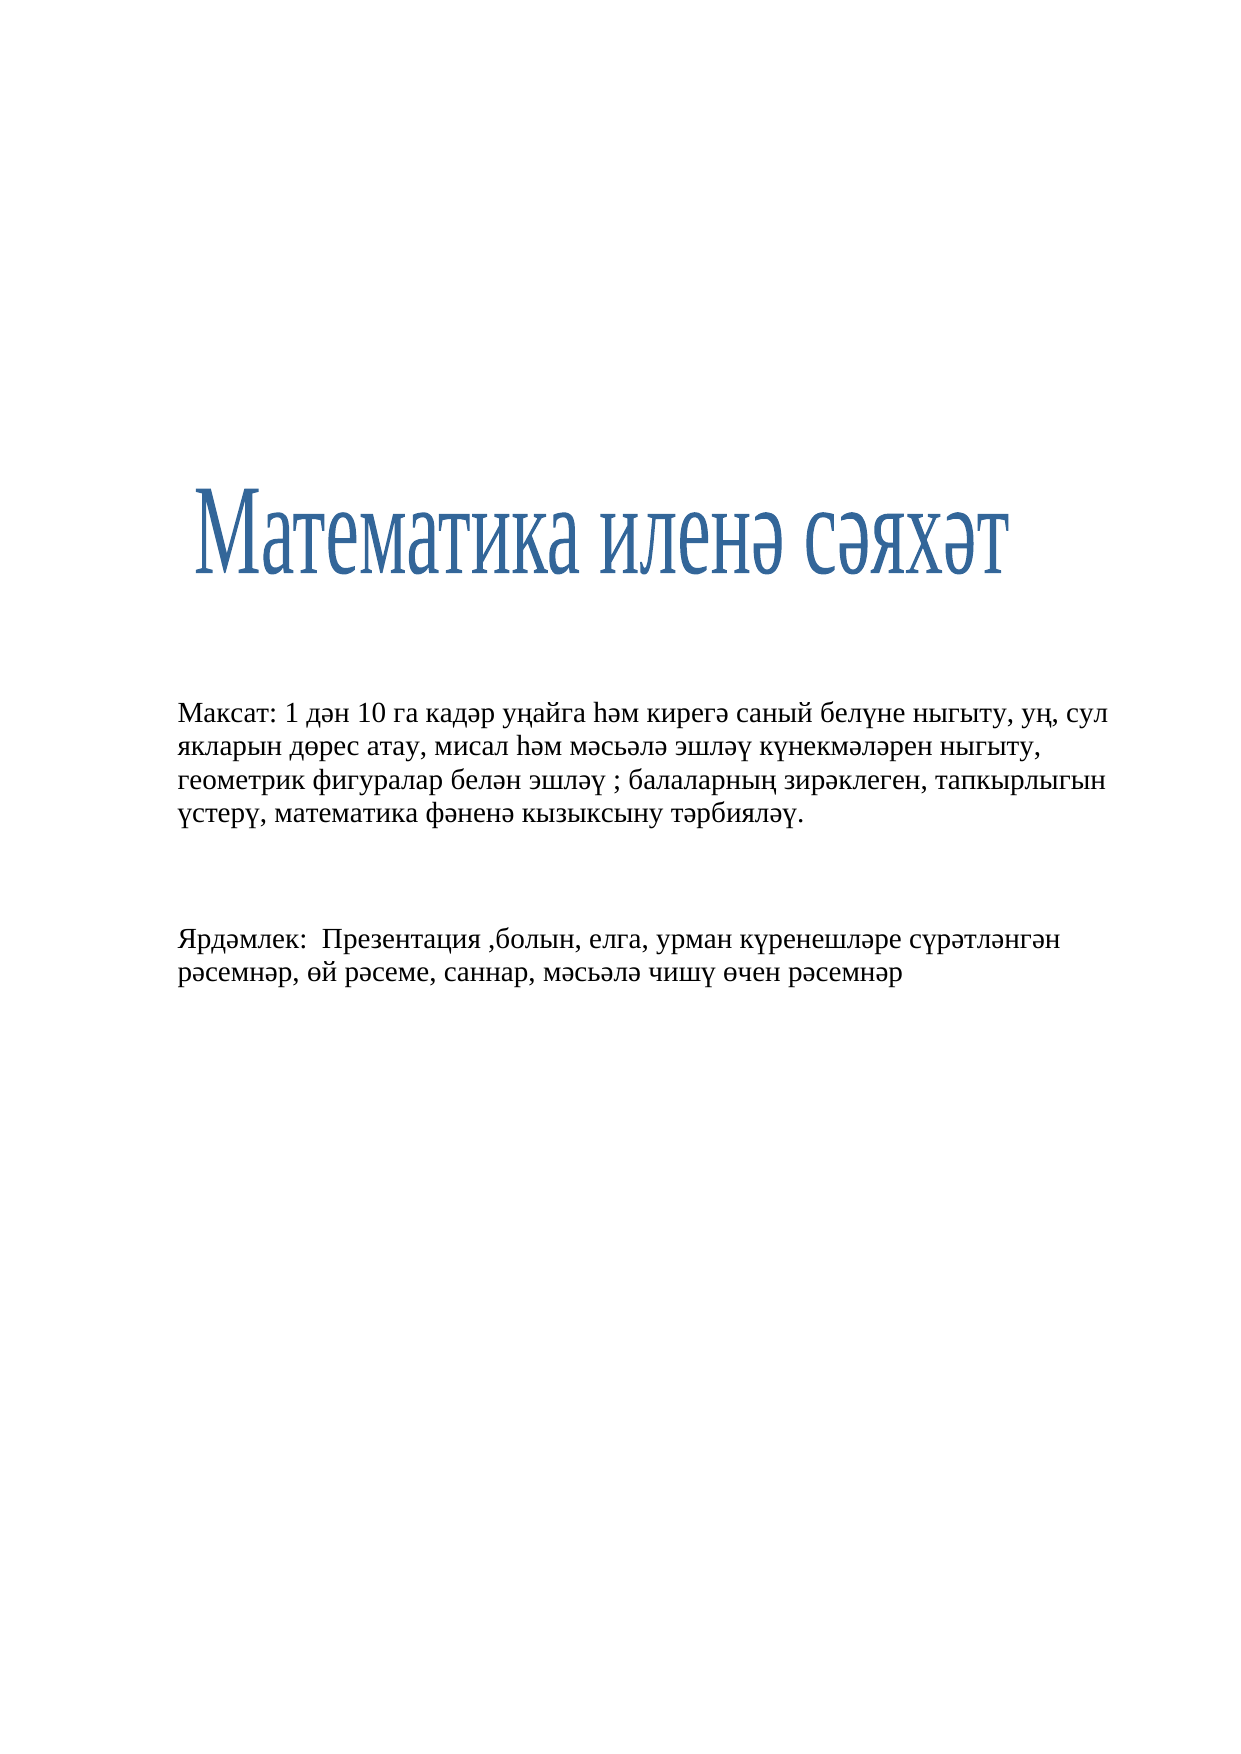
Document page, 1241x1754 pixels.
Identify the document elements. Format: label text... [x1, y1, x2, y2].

text Ярдәмлек: Презентация ,болын, елга, урман күренешләре сүрәтләнгән рәсемнәр, өй рәсеме, саннар, мәсьәлә чишү өчен рәсемнәр [177, 921, 1152, 988]
text Максат: 1 дән 10 га кадәр уңайга һәм кирегә саный белүне ныгыту, уң, сул якларын дөрес атау, мисал һәм мәсьәлә эшләү күнекмәләрен ныгыту, геометрик фигуралар белән эшләү ; балаларның зирәклеген, тапкырлыгын үстерү, математика фәненә кызыксыну тәрбияләү. [177, 695, 1152, 829]
